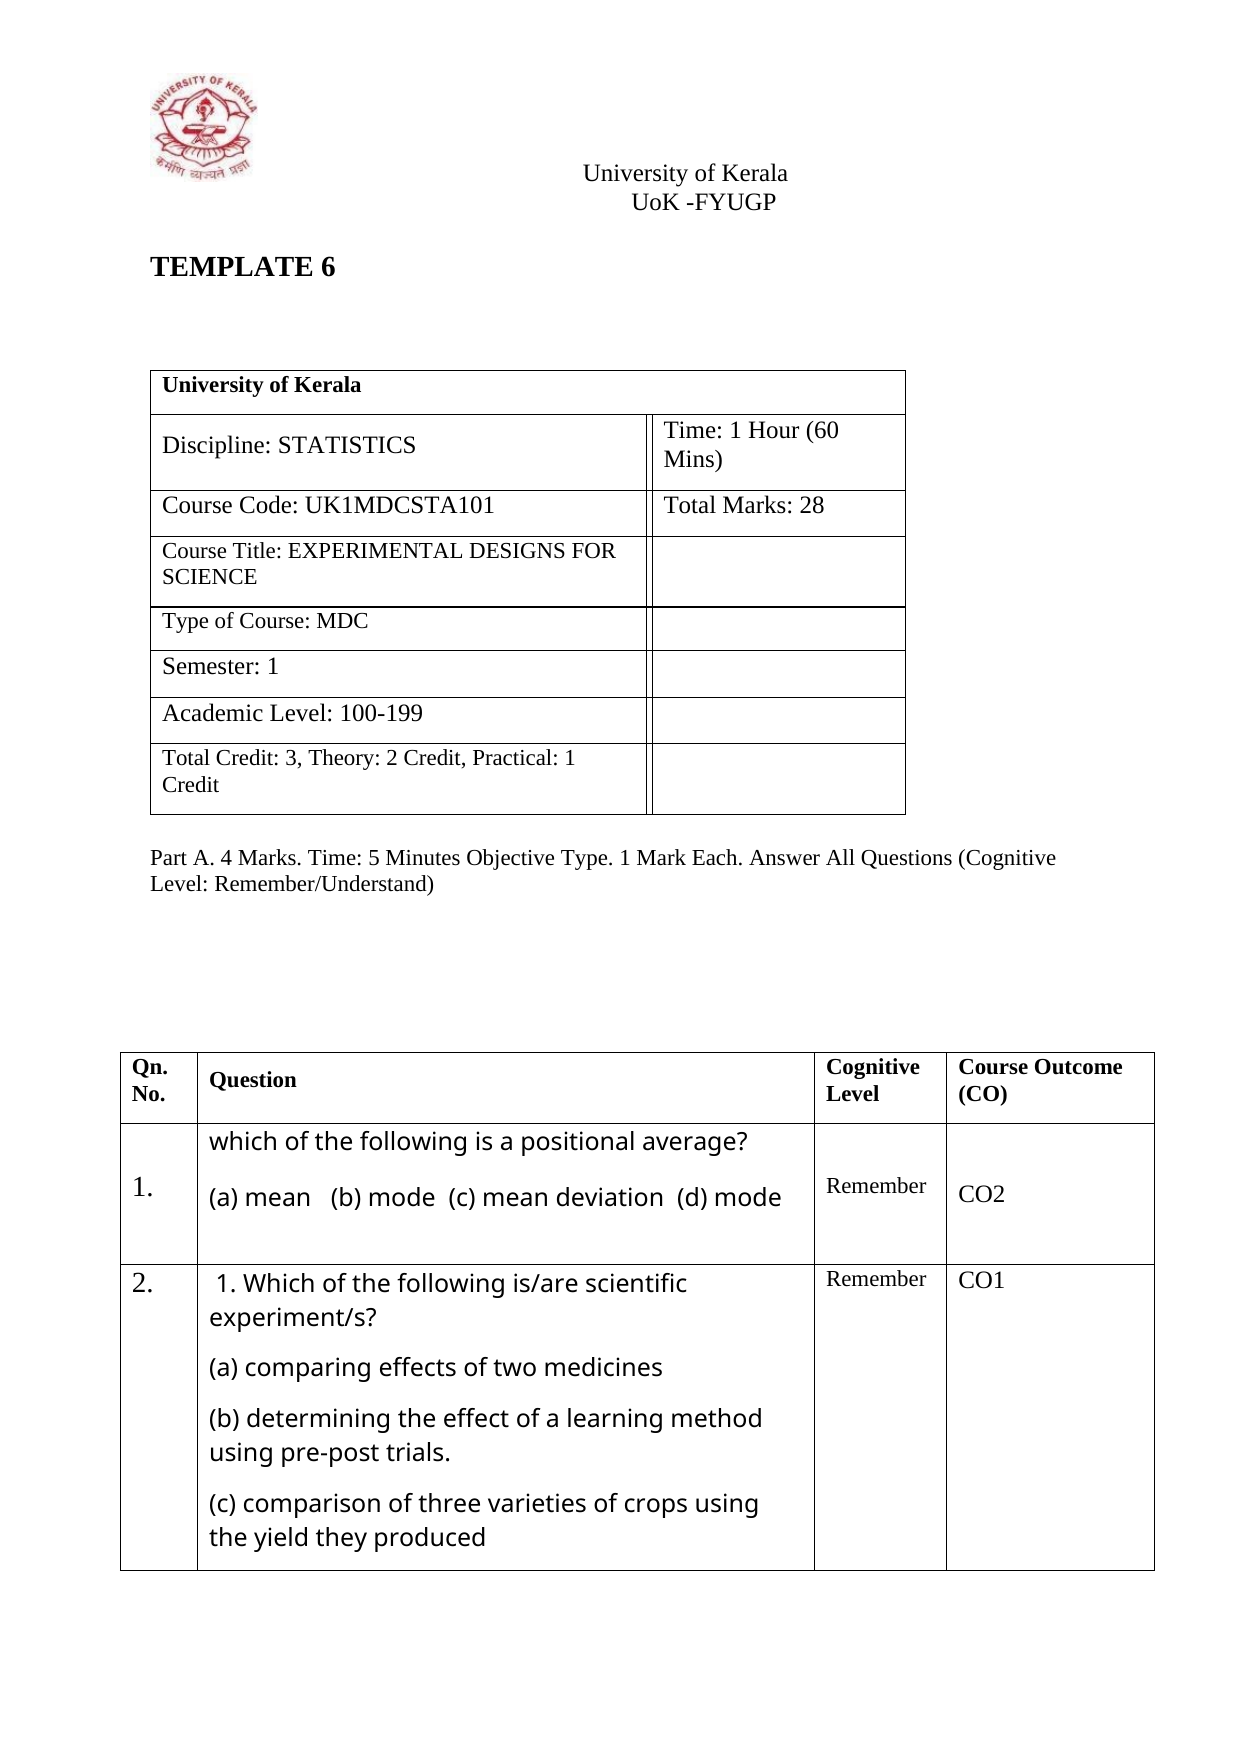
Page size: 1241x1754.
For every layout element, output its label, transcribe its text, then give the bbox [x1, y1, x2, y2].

table_header University of Kerala [151, 371, 905, 414]
table_cell Remember [815, 1265, 946, 1570]
text TEMPLATE 6 [150, 249, 1090, 283]
table_cell [647, 698, 652, 743]
table_cell Academic Level: 100-199 [151, 698, 646, 743]
table_cell Course Title: EXPERIMENTAL DESIGNS FOR SCIENCE [151, 537, 646, 606]
table_cell CO2 [947, 1124, 1154, 1264]
table_cell Total Credit: 3, Theory: 2 Credit, Practical: 1 Credit [151, 744, 646, 814]
picture [150, 73, 258, 182]
table_header Question [198, 1053, 814, 1123]
table_cell Time: 1 Hour (60 Mins) [653, 415, 905, 489]
table_cell [647, 651, 652, 697]
table_cell 1. [121, 1124, 197, 1264]
table_cell [647, 415, 652, 489]
table_cell [653, 608, 905, 650]
table_cell Type of Course: MDC [151, 608, 646, 650]
table_header Cognitive Level [815, 1053, 946, 1123]
table_cell [647, 744, 652, 814]
text Part A. 4 Marks. Time: 5 Minutes Objective Type. 1 Mark Each. Answer All Questions (Cognitive Level: Remember/Understand) [150, 844, 1090, 897]
table_cell [653, 744, 905, 814]
table_cell Remember [815, 1124, 946, 1264]
table_cell Discipline: STATISTICS [151, 415, 646, 489]
table_cell [647, 537, 652, 606]
table_cell 2. [121, 1265, 197, 1570]
table_cell which of the following is a positional average? (a) mean (b) mode (c) mean deviation (d) mode [198, 1124, 814, 1264]
table_cell Course Code: UK1MDCSTA101 [151, 491, 646, 536]
table_cell Semester: 1 [151, 651, 646, 697]
table_cell [647, 491, 652, 536]
table_cell [653, 537, 905, 606]
table_cell [653, 698, 905, 743]
table_header Course Outcome (CO) [947, 1053, 1154, 1123]
table_cell CO1 [947, 1265, 1154, 1570]
table_cell Total Marks: 28 [653, 491, 905, 536]
table_cell [647, 608, 652, 650]
table_cell [653, 651, 905, 697]
table_header Qn. No. [121, 1053, 197, 1123]
